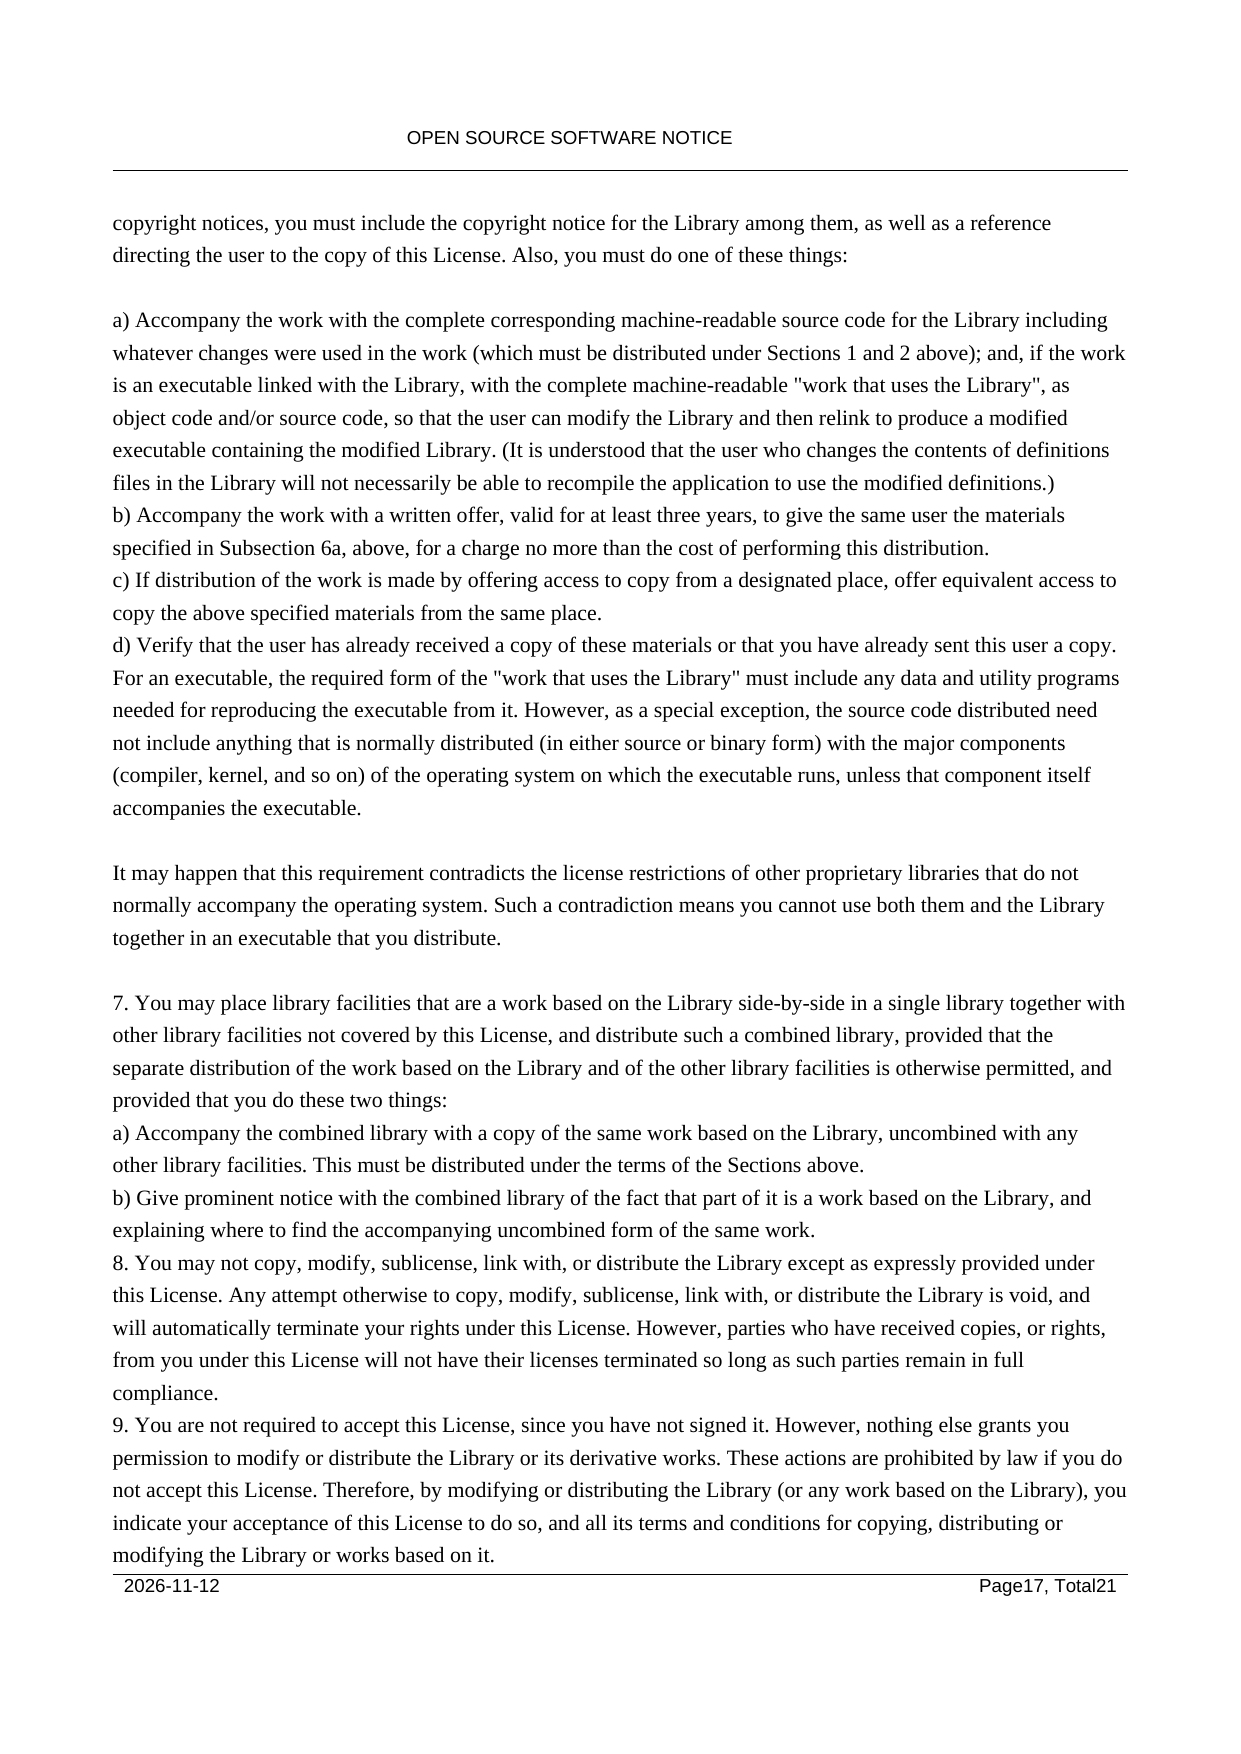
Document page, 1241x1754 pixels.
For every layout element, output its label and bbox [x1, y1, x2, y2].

text [112, 206, 1128, 1571]
